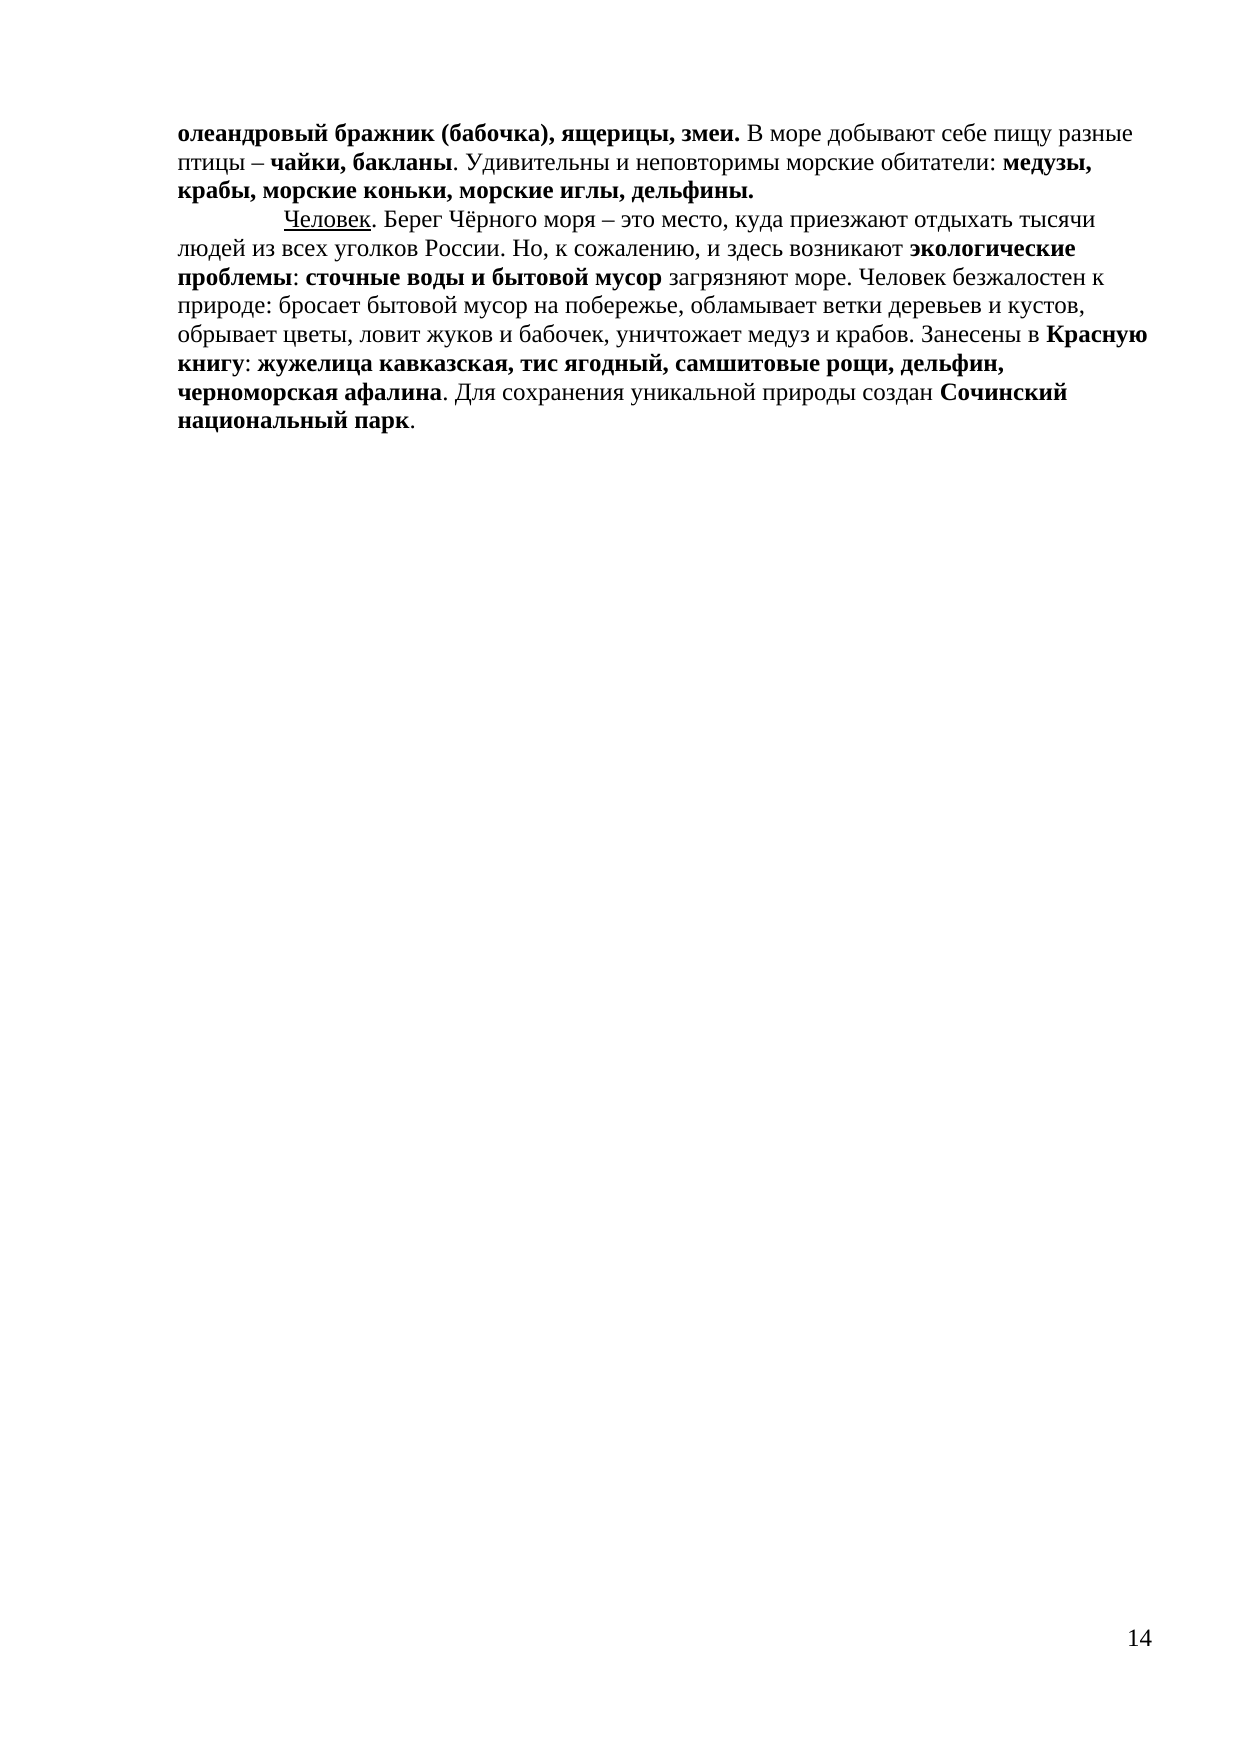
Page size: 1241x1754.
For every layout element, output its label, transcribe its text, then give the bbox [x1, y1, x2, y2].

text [177, 118, 1152, 204]
text Человек. Берег Чёрного моря – это место, куда приезжают отдыхать тысячи людей из всех уголков России. Но, к сожалению, и здесь возникают экологические проблемы: сточные воды и бытовой мусор загрязняют море. Человек безжалостен к природе: бросает бытовой мусор на побережье, обламывает ветки деревьев и кустов, обрывает цветы, ловит жуков и бабочек, уничтожает медуз и крабов. Занесены в Красную книгу: жужелица кавказская, тис ягодный, самшитовые рощи, дельфин, черноморская афалина. Для сохранения уникальной природы создан Сочинский национальный парк. [177, 204, 1152, 434]
